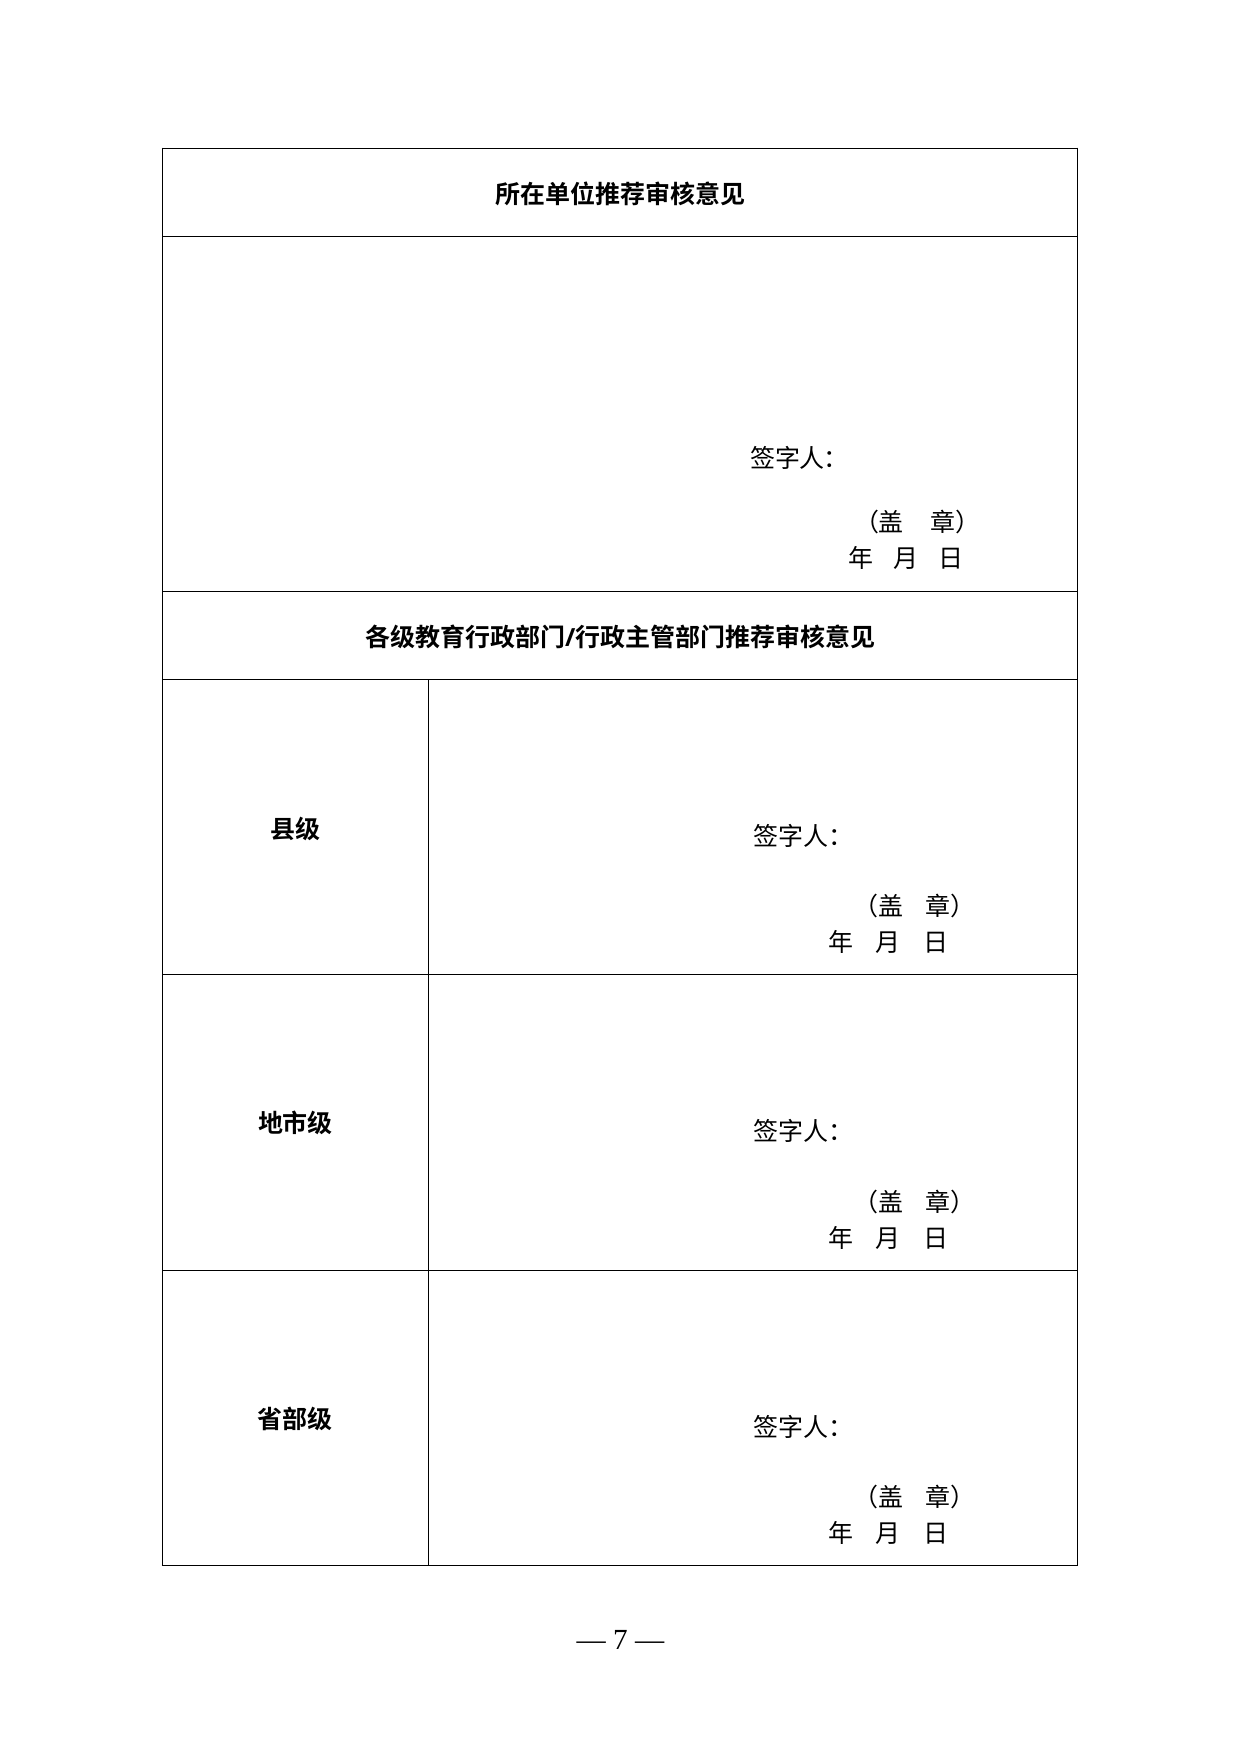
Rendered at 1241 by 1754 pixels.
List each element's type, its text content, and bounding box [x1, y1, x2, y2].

table_cell 县级 [163, 680, 428, 974]
table_cell 签字人： （盖 章） 年 月 日 [429, 1271, 1077, 1565]
table_cell 各级教育行政部门/行政主管部门推荐审核意见 [163, 592, 1077, 679]
table_cell 地市级 [163, 975, 428, 1270]
table_cell 签字人： （盖 章） 年 月 日 [163, 237, 1077, 591]
table_cell 签字人： （盖 章） 年 月 日 [429, 975, 1077, 1270]
table_cell 省部级 [163, 1271, 428, 1565]
table_header 所在单位推荐审核意见 [163, 149, 1077, 236]
table_cell 签字人： （盖 章） 年 月 日 [429, 680, 1077, 974]
